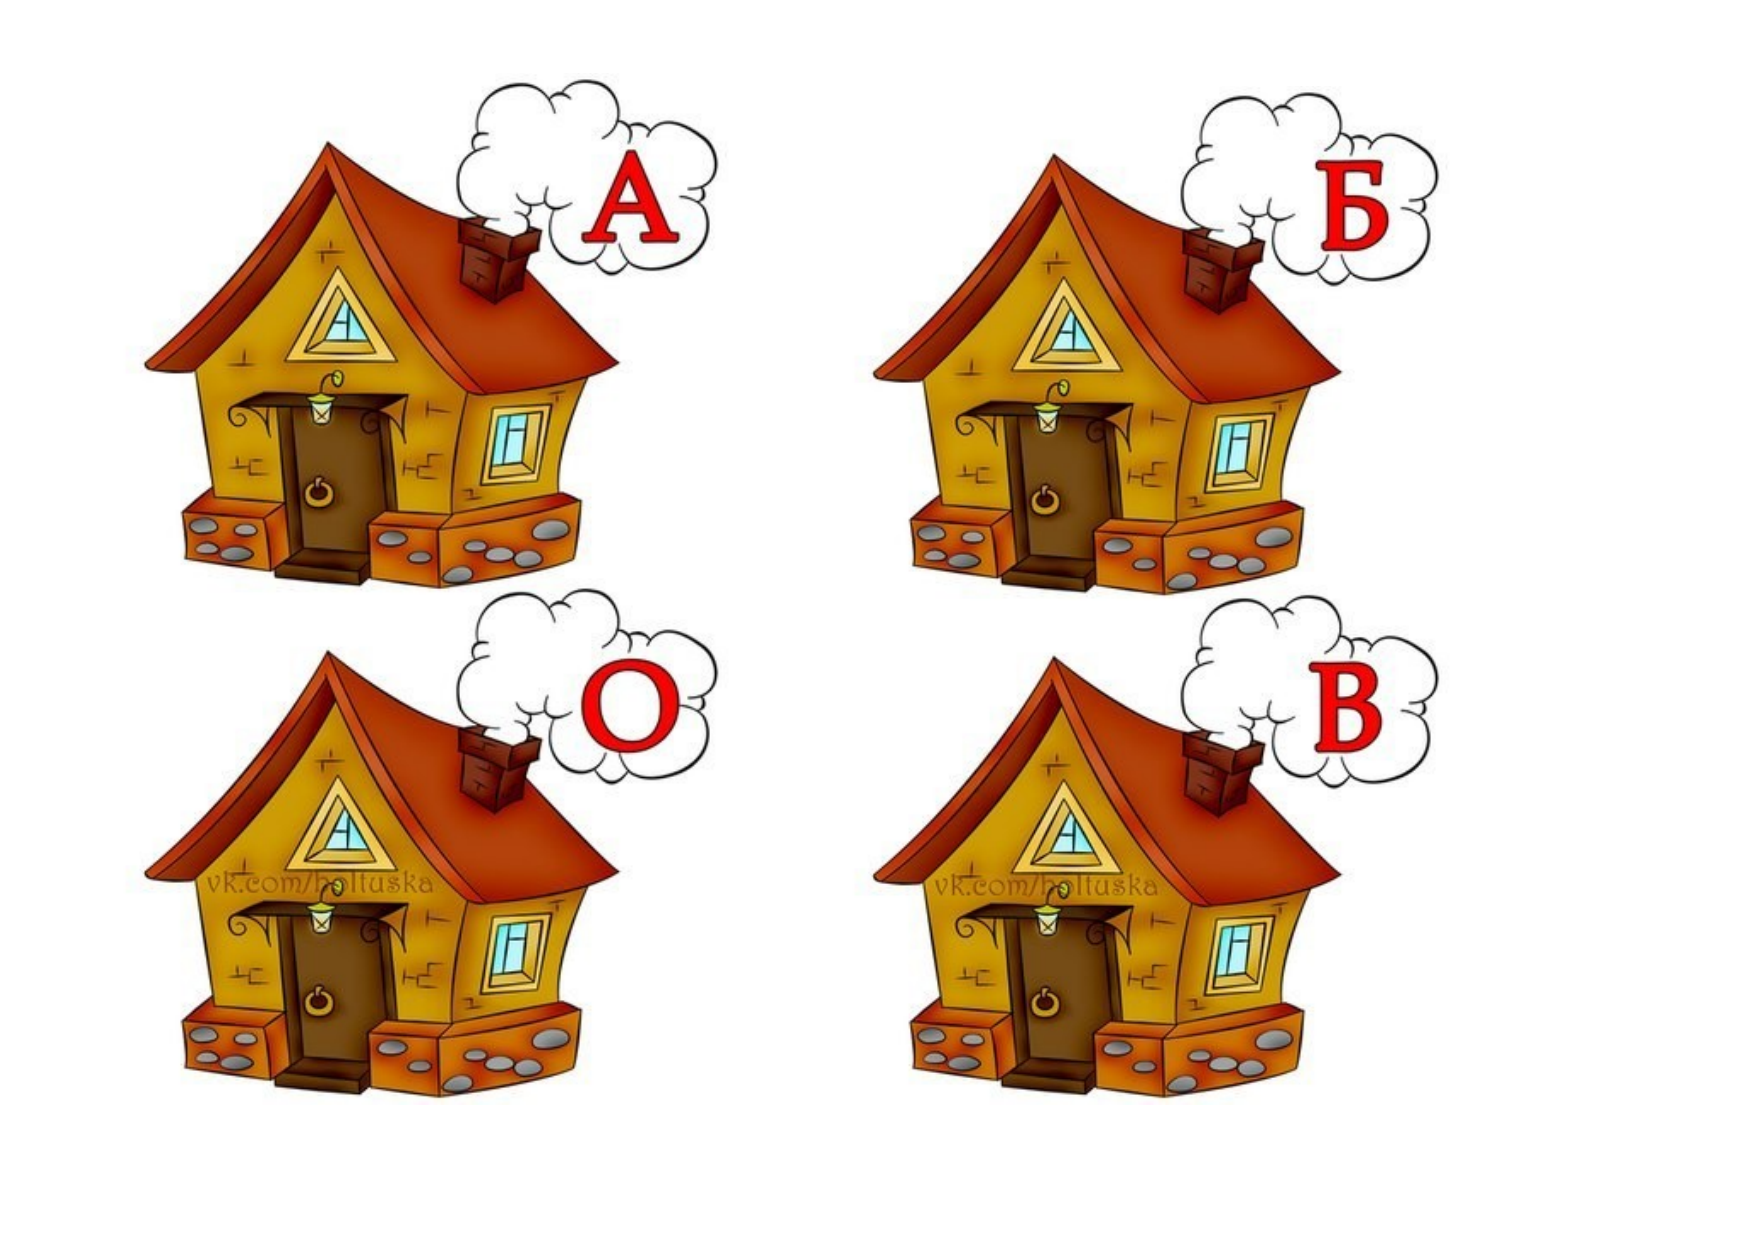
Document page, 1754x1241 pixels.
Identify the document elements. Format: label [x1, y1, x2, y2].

picture [44, 73, 1495, 1105]
